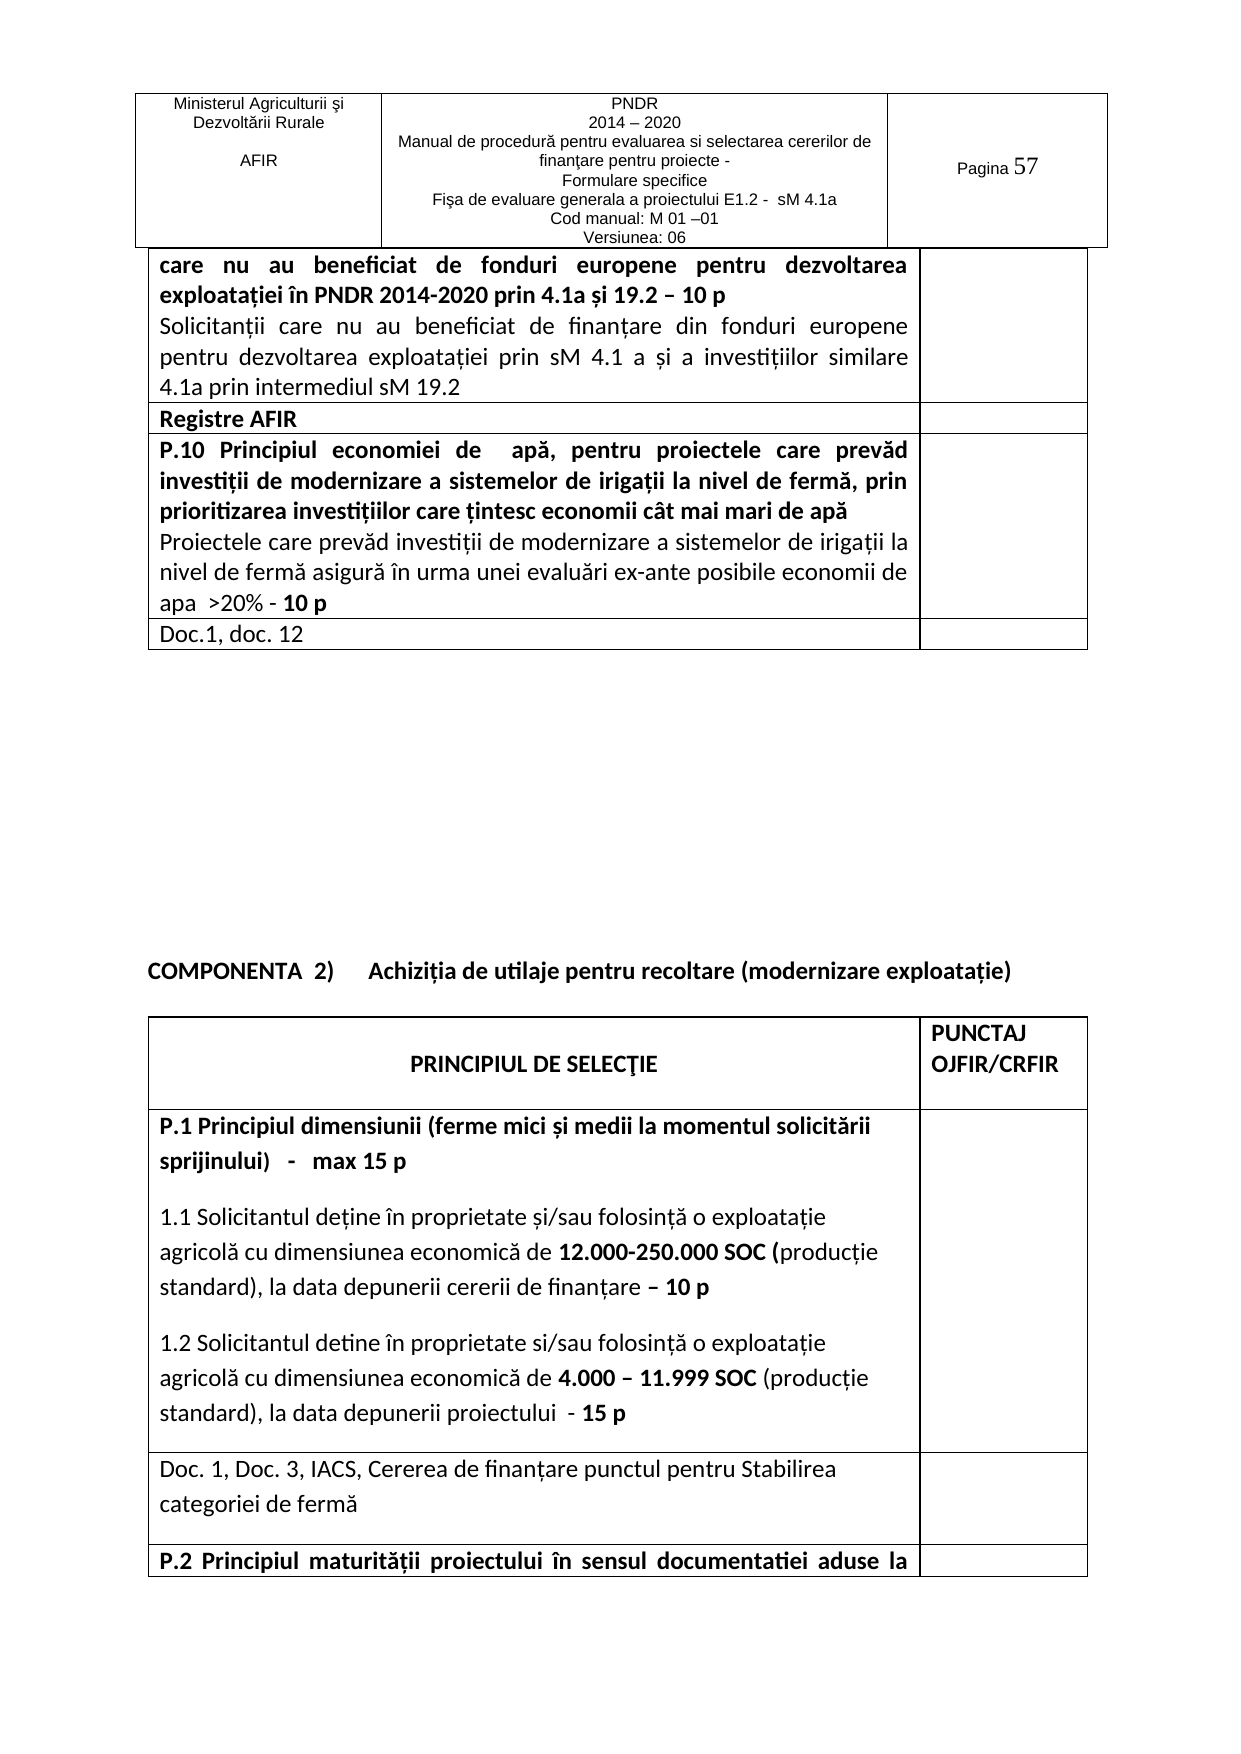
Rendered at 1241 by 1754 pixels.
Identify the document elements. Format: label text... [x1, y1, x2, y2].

table_cell P.1 Principiul dimensiunii (ferme mici și medii la momentul solicitării sprijinului) - max 15 p 1.1 Solicitantul deține în proprietate și/sau folosință o exploatație agricolă cu dimensiunea economică de 12.000-250.000 SOC (producție standard), la data depunerii cererii de finanțare – 10 p 1.2 Solicitantul detine în proprietate si/sau folosință o exploatație agricolă cu dimensiunea economică de 4.000 – 11.999 SOC (producție standard), la data depunerii proiectului - 15 p [149, 1110, 919, 1452]
table_cell [921, 434, 1087, 617]
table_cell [149, 249, 919, 402]
table_cell P.10 Principiul economiei de apă, pentru proiectele care prevăd investiții de modernizare a sistemelor de irigații la nivel de fermă, prin prioritizarea investițiilor care țintesc economii cât mai mari de apă Proiectele care prevăd investiții de modernizare a sistemelor de irigații la nivel de fermă asigură în urma unei evaluări ex-ante posibile economii de apa >20% - 10 p [149, 434, 919, 617]
table_header PRINCIPIUL DE SELECŢIE [149, 1018, 919, 1109]
table_cell Registre AFIR [149, 403, 919, 433]
table_cell Doc. 1, Doc. 3, IACS, Cererea de finanțare punctul pentru Stabilirea categoriei de fermă [149, 1453, 919, 1544]
table_cell [921, 1110, 1087, 1452]
table_cell [921, 1545, 1087, 1576]
table_cell [921, 1453, 1087, 1544]
table_cell [921, 249, 1087, 402]
text COMPONENTA 2) Achiziția de utilaje pentru recoltare (modernizare exploatație) [148, 955, 1106, 986]
table_cell [921, 619, 1087, 649]
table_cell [149, 1545, 919, 1576]
table_cell [921, 403, 1087, 433]
table_cell Doc.1, doc. 12 [149, 619, 919, 649]
table_header PUNCTAJ OJFIR/CRFIR [921, 1018, 1087, 1109]
